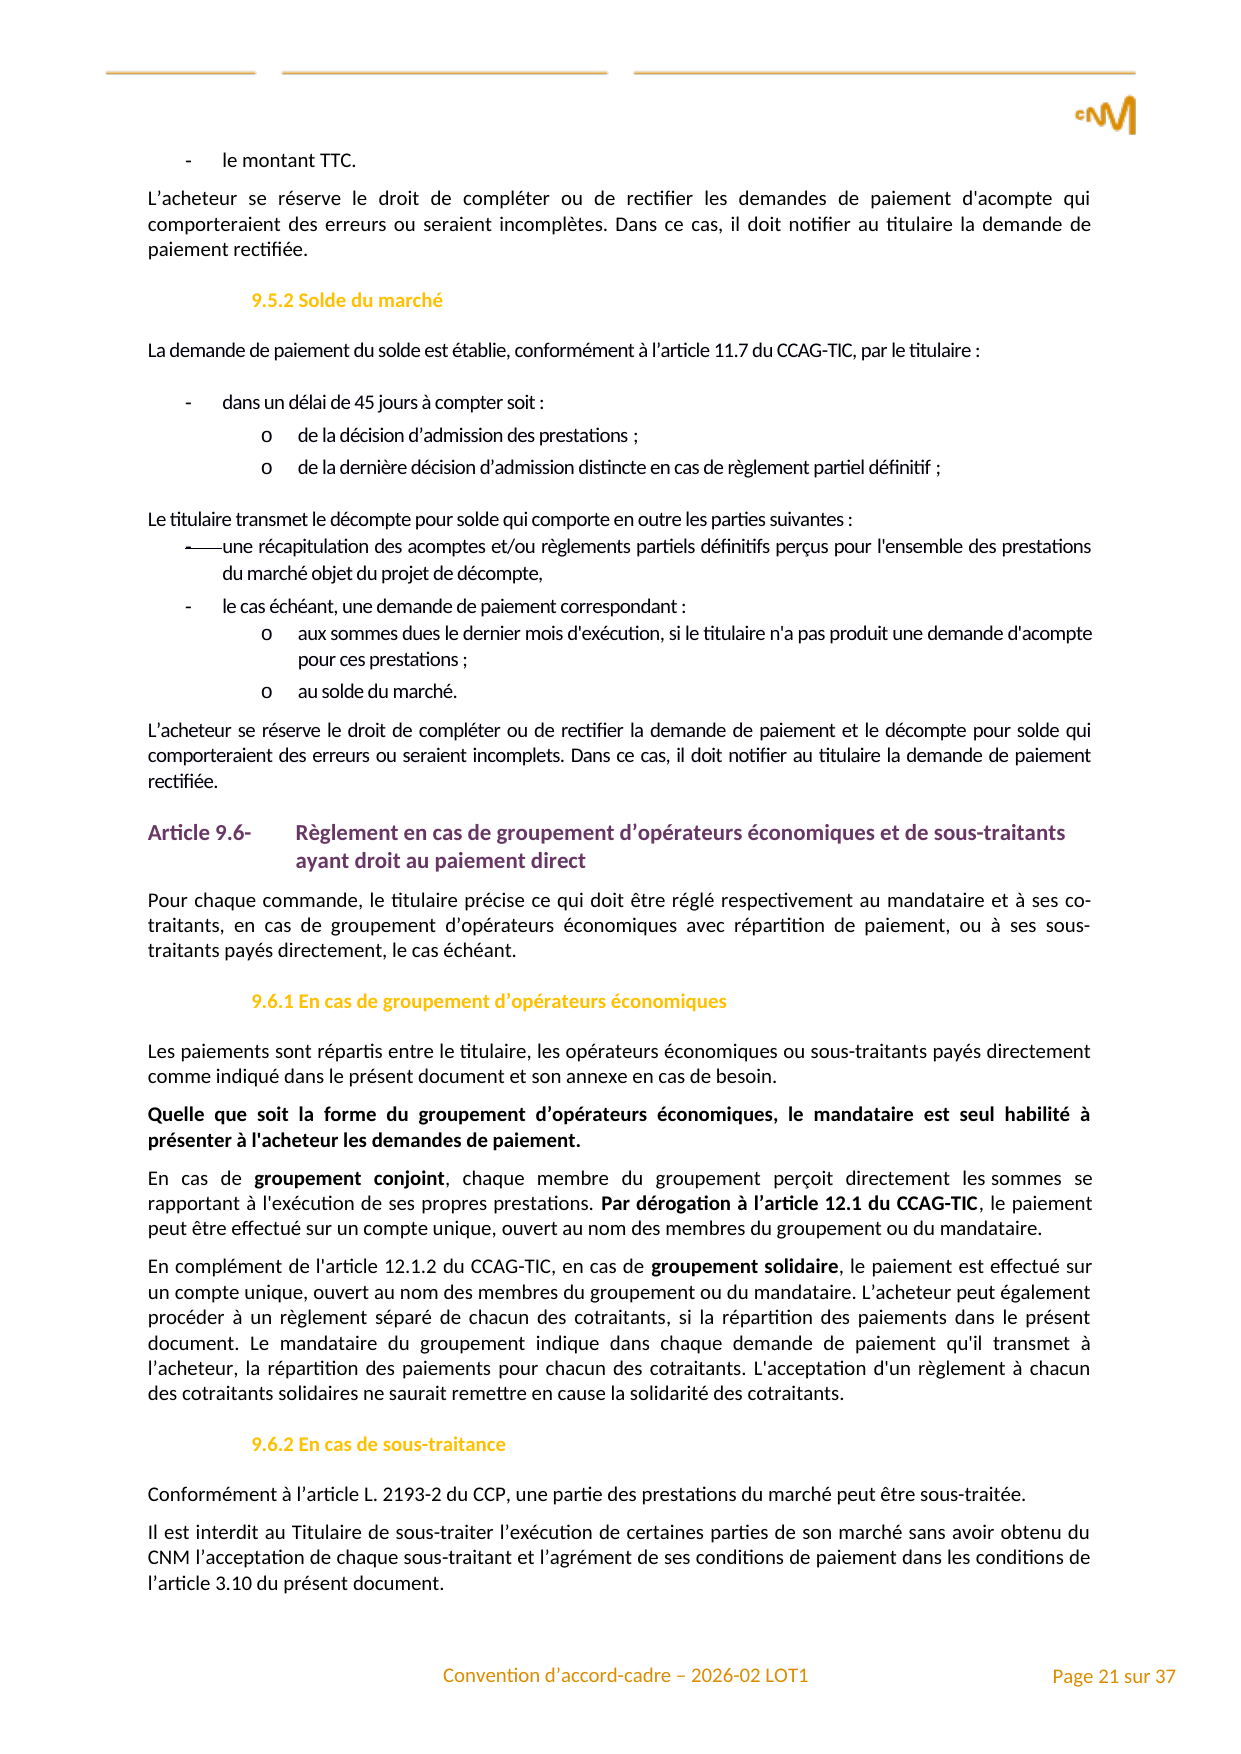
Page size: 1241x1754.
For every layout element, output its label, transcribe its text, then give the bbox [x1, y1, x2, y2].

list une récapitulation des acomptes et/ou règlements partiels définitifs perçus pour l'ensemble des prestations du marché objet du projet de décompte, [185, 531, 1093, 585]
text En complément de l'article 12.1.2 du CCAG-TIC, en cas de groupement solidaire, le paiement est effectué sur un compte unique, ouvert au nom des membres du groupement ou du mandataire. L’acheteur peut également procéder à un règlement séparé de chacun des cotraitants, si la répartition des paiements dans le présent document. Le mandataire du groupement indique dans chaque demande de paiement qu'il transmet à l’acheteur, la répartition des paiements pour chacun des cotraitants. L'acceptation d'un règlement à chacun des cotraitants solidaires ne saurait remettre en cause la solidarité des cotraitants. [148, 1253, 1093, 1406]
subtitle Règlement en cas de groupement d’opérateurs économiques et de sous-traitants ayant droit au paiement direct [148, 818, 1093, 874]
text Les paiements sont répartis entre le titulaire, les opérateurs économiques ou sous-traitants payés directement comme indiqué dans le présent document et son annexe en cas de besoin. [148, 1038, 1093, 1089]
text L’acheteur se réserve le droit de compléter ou de rectifier la demande de paiement et le décompte pour solde qui comporteraient des erreurs ou seraient incomplets. Dans ce cas, il doit notifier au titulaire la demande de paiement rectifiée. [148, 717, 1093, 793]
text La demande de paiement du solde est établie, conformément à l’article 11.7 du CCAG-TIC, par le titulaire : [148, 337, 1093, 362]
text En cas de groupement conjoint, chaque membre du groupement perçoit directement les sommes se rapportant à l'exécution de ses propres prestations. Par dérogation à l’article 12.1 du CCAG-TIC, le paiement peut être effectué sur un compte unique, ouvert au nom des membres du groupement ou du mandataire. [148, 1165, 1093, 1241]
list aux sommes dues le dernier mois d'exécution, si le titulaire n'a pas produit une demande d'acompte pour ces prestations ; [260, 620, 1093, 672]
text 9.6.2 En cas de sous-traitance [251, 1431, 1093, 1456]
list dans un délai de 45 jours à compter soit : [185, 387, 1093, 416]
text Quelle que soit la forme du groupement d’opérateurs économiques, le mandataire est seul habilité à présenter à l'acheteur les demandes de paiement. [148, 1101, 1093, 1152]
text 9.6.1 En cas de groupement d’opérateurs économiques [251, 988, 1093, 1013]
list de la dernière décision d’admission distincte en cas de règlement partiel définitif ; [260, 454, 1093, 481]
list le cas échéant, une demande de paiement correspondant : [185, 592, 1093, 620]
text Il est interdit au Titulaire de sous-traiter l’exécution de certaines parties de son marché sans avoir obtenu du CNM l’acceptation de chaque sous-traitant et l’agrément de ses conditions de paiement dans les conditions de l’article 3.10 du présent document. [148, 1519, 1093, 1595]
text 9.5.2 Solde du marché [251, 287, 1093, 312]
text Pour chaque commande, le titulaire précise ce qui doit être réglé respectivement au mandataire et à ses co-traitants, en cas de groupement d’opérateurs économiques avec répartition de paiement, ou à ses sous-traitants payés directement, le cas échéant. [148, 887, 1093, 963]
text L’acheteur se réserve le droit de compléter ou de rectifier les demandes de paiement d'acompte qui comporteraient des erreurs ou seraient incomplètes. Dans ce cas, il doit notifier au titulaire la demande de paiement rectifiée. [148, 186, 1093, 262]
text Conformément à l’article L. 2193-2 du CCP, une partie des prestations du marché peut être sous-traitée. [148, 1481, 1093, 1506]
list de la décision d’admission des prestations ; [260, 422, 1093, 448]
list le montant TTC. [185, 148, 1093, 173]
text Le titulaire transmet le décompte pour solde qui comporte en outre les parties suivantes : [148, 506, 1093, 531]
list au solde du marché. [260, 678, 1093, 704]
